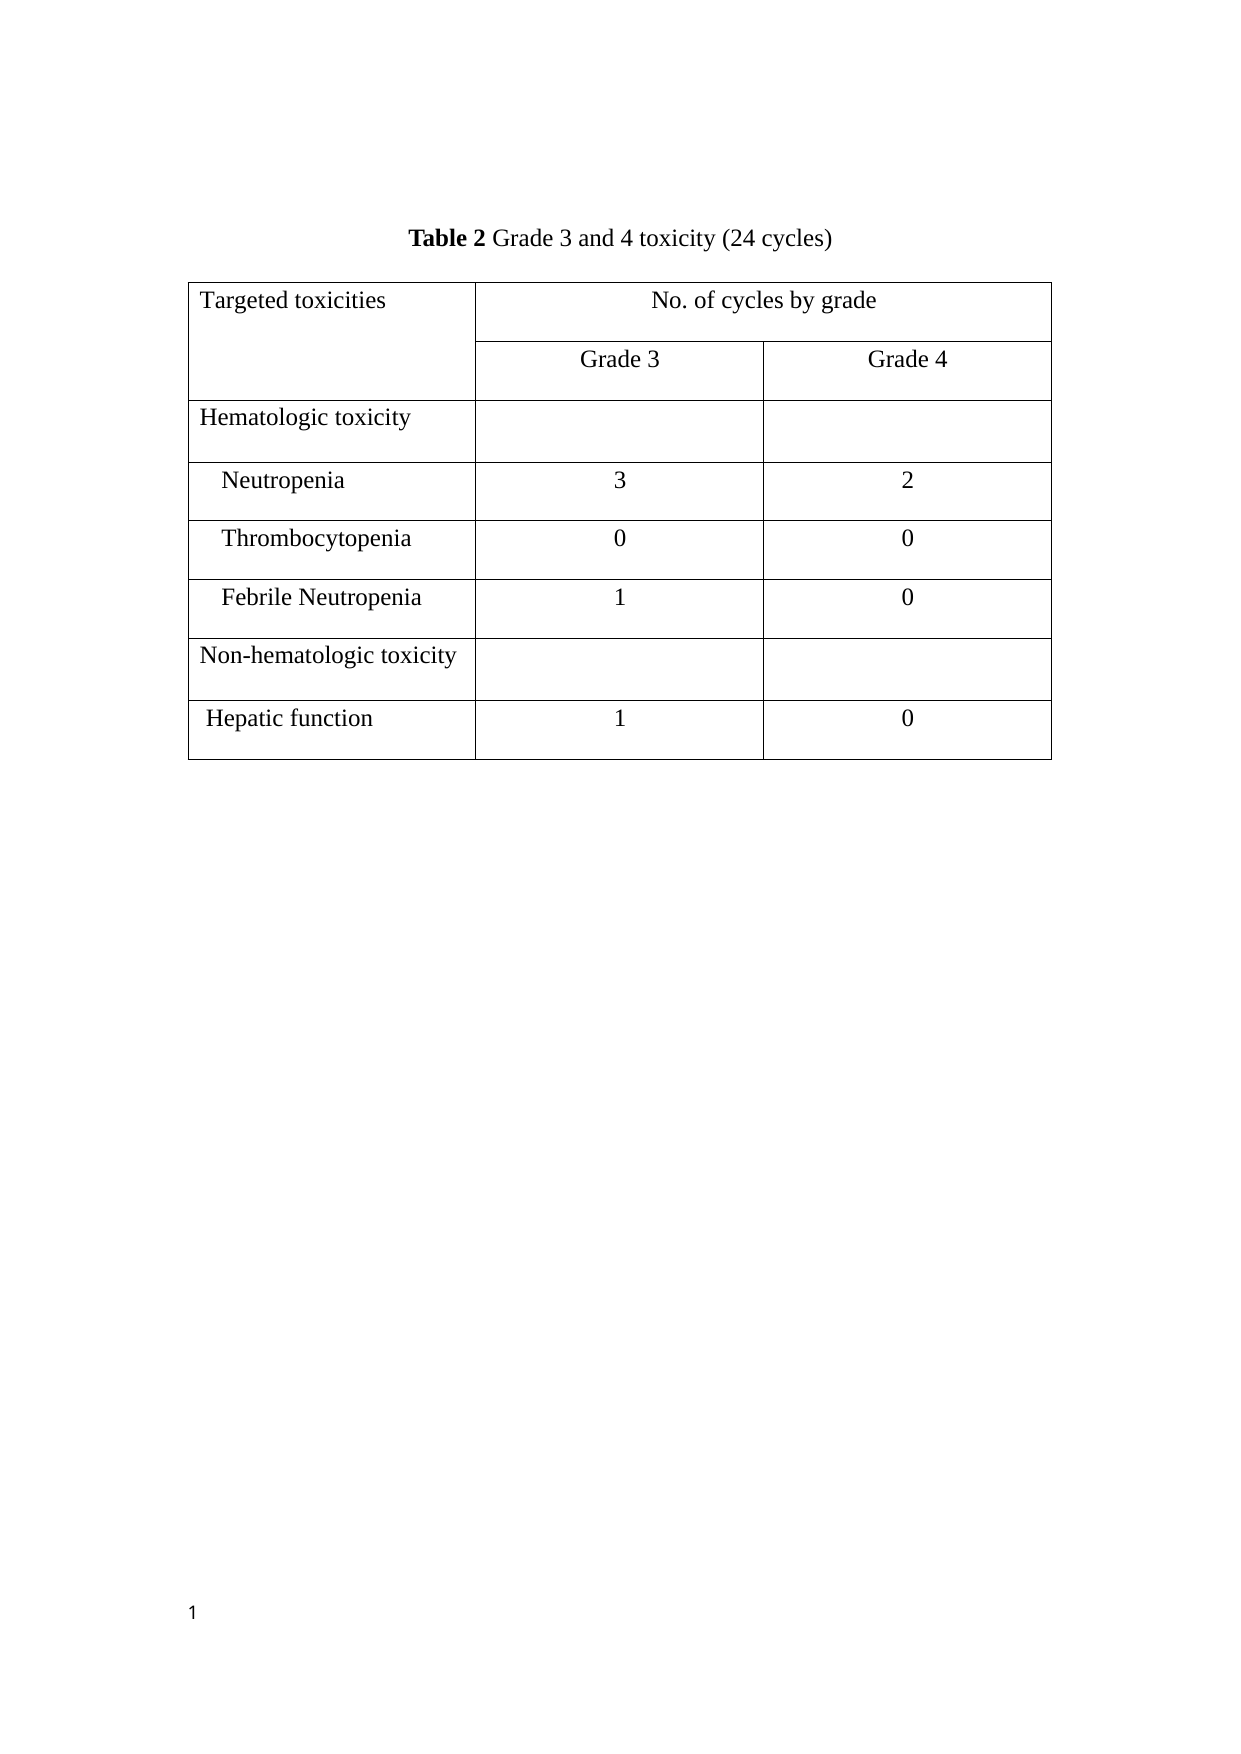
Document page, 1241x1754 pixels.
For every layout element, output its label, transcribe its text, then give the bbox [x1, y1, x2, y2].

table_cell Hematologic toxicity [189, 401, 475, 462]
table_cell [476, 401, 763, 462]
table_cell 0 [764, 701, 1051, 758]
table_cell 1 [476, 701, 763, 758]
table_cell 0 [764, 580, 1051, 638]
table_header Targeted toxicities [189, 283, 475, 399]
table_cell Neutropenia [189, 463, 475, 520]
table_cell Hepatic function [189, 701, 475, 758]
table_cell Febrile Neutropenia [189, 580, 475, 638]
table_cell 1 [476, 580, 763, 638]
table_header No. of cycles by grade [476, 283, 1051, 341]
text Table 2 Grade 3 and 4 toxicity (24 cycles) [187, 221, 1053, 253]
table_cell [476, 639, 763, 700]
table_cell [764, 639, 1051, 700]
table_cell Thrombocytopenia [189, 521, 475, 579]
table_cell Grade 4 [764, 342, 1051, 399]
table_cell Grade 3 [476, 342, 763, 399]
table_cell 2 [764, 463, 1051, 520]
table_cell 0 [764, 521, 1051, 579]
table_cell 3 [476, 463, 763, 520]
table_cell 0 [476, 521, 763, 579]
table_cell Non-hematologic toxicity [189, 639, 475, 700]
table_cell [764, 401, 1051, 462]
